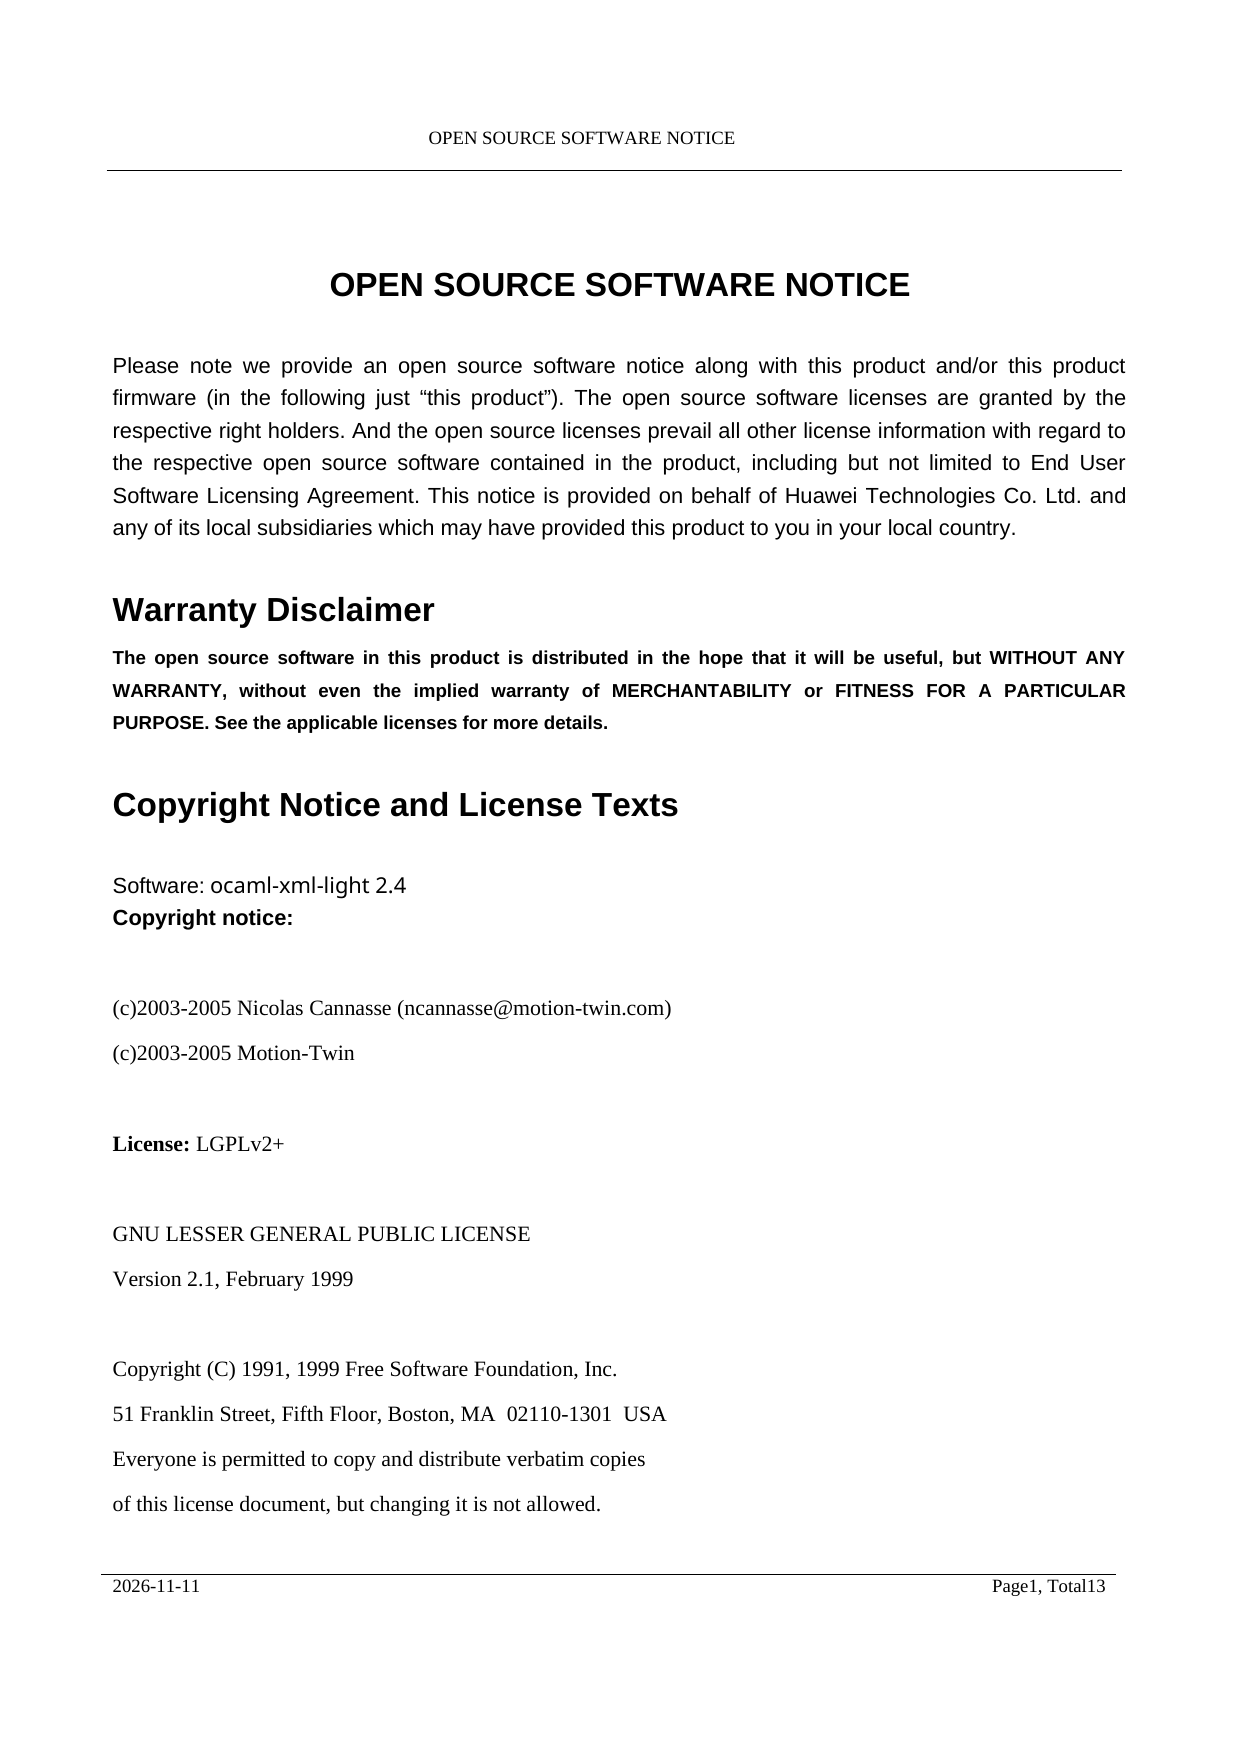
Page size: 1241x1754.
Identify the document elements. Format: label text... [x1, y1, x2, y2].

text Version 2.1, February 1999 [112, 1262, 1128, 1295]
text Everyone is permitted to copy and distribute verbatim copies [112, 1443, 1128, 1475]
text 51 Franklin Street, Fifth Floor, Boston, MA 02110-1301 USA [112, 1398, 1128, 1430]
text Software: ocaml-xml-light 2.4 [112, 869, 1128, 901]
text Copyright Notice and License Texts [112, 771, 1128, 836]
text Warranty Disclaimer [112, 576, 1128, 641]
text of this license document, but changing it is not allowed. [112, 1488, 1128, 1520]
text GNU LESSER GENERAL PUBLIC LICENSE [112, 1217, 1128, 1250]
text (c)2003-2005 Motion-Twin [112, 1037, 1128, 1069]
text (c)2003-2005 Nicolas Cannasse (ncannasse@motion-twin.com) [112, 992, 1128, 1024]
text OPEN SOURCE SOFTWARE NOTICE [112, 251, 1128, 316]
text Please note we provide an open source software notice along with this product and/or this product firmware (in the following just “this product”). The open source software licenses are granted by the respective right holders. And the open source licenses prevail all other license information with regard to the respective open source software contained in the product, including but not limited to End User Software Licensing Agreement. This notice is provided on behalf of Huawei Technologies Co. Ltd. and any of its local subsidiaries which may have provided this product to you in your local country. [112, 349, 1128, 544]
text Copyright (C) 1991, 1999 Free Software Foundation, Inc. [112, 1352, 1128, 1385]
text The open source software in this product is distributed in the hope that it will be useful, but WITHOUT ANY WARRANTY, without even the implied warranty of MERCHANTABILITY or FITNESS FOR A PARTICULAR PURPOSE. See the applicable licenses for more details. [112, 641, 1128, 739]
text License: LGPLv2+ [112, 1127, 1128, 1159]
text Copyright notice: [112, 901, 1128, 934]
